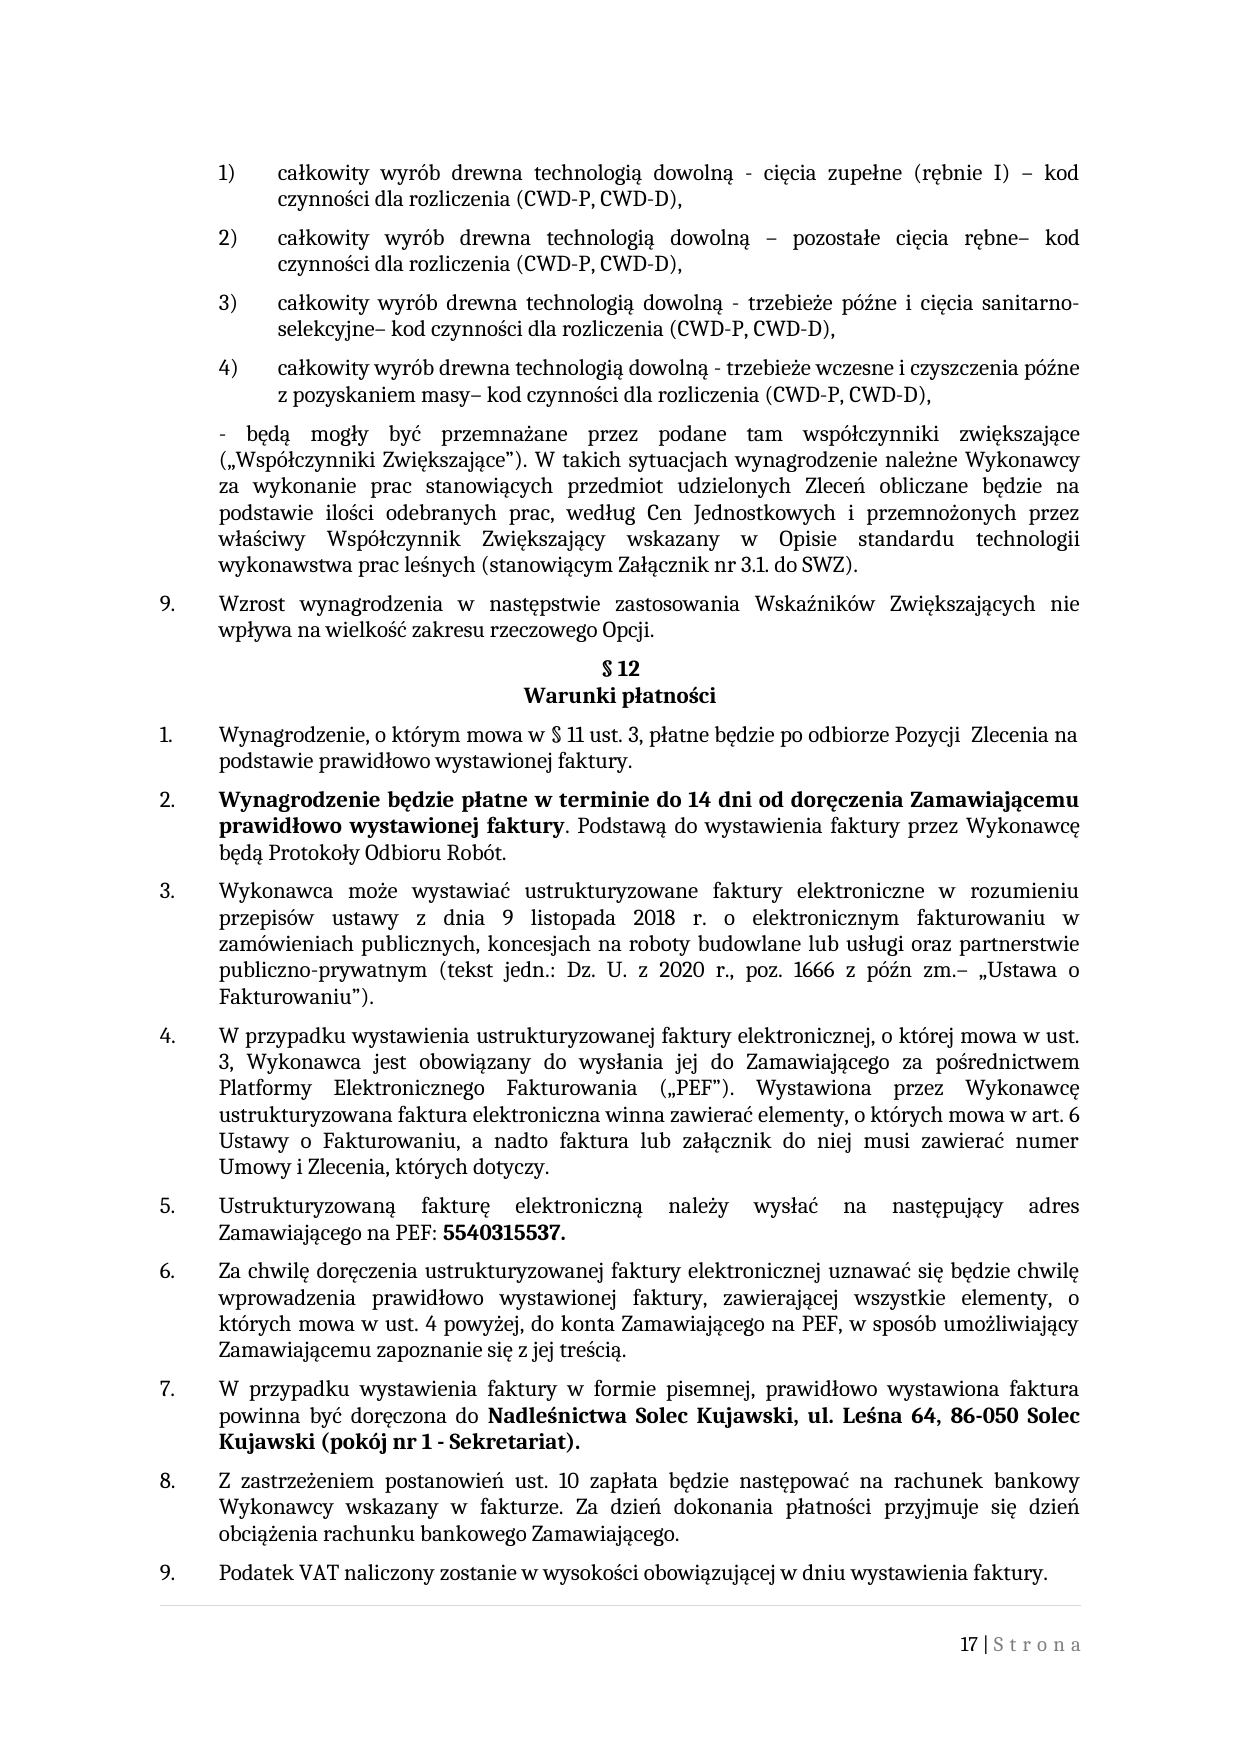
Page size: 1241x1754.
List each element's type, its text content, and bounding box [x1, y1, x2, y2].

list Wynagrodzenie będzie płatne w terminie do 14 dni od doręczenia Zamawiającemu prawidłowo wystawionej faktury. Podstawą do wystawienia faktury przez Wykonawcę będą Protokoły Odbioru Robót. [159, 787, 1081, 866]
text § 12 Warunki płatności [159, 656, 1081, 709]
text 1) całkowity wyrób drewna technologią dowolną - cięcia zupełne (rębnie I) – kod czynności dla rozliczenia (CWD-P, CWD-D), [218, 159, 1081, 212]
text 2) całkowity wyrób drewna technologią dowolną – pozostałe cięcia rębne– kod czynności dla rozliczenia (CWD-P, CWD-D), [218, 225, 1081, 277]
list Z zastrzeżeniem postanowień ust. 10 zapłata będzie następować na rachunek bankowy Wykonawcy wskazany w fakturze. Za dzień dokonania płatności przyjmuje się dzień obciążenia rachunku bankowego Zamawiającego. [159, 1468, 1081, 1547]
list W przypadku wystawienia faktury w formie pisemnej, prawidłowo wystawiona faktura powinna być doręczona do Nadleśnictwa Solec Kujawski, ul. Leśna 64, 86-050 Solec Kujawski (pokój nr 1 - Sekretariat). [159, 1376, 1081, 1455]
list Ustrukturyzowaną fakturę elektroniczną należy wysłać na następujący adres Zamawiającego na PEF: 5540315537. [159, 1193, 1081, 1246]
text 3) całkowity wyrób drewna technologią dowolną - trzebieże późne i cięcia sanitarno-selekcyjne– kod czynności dla rozliczenia (CWD-P, CWD-D), [218, 290, 1081, 343]
list W przypadku wystawienia ustrukturyzowanej faktury elektronicznej, o której mowa w ust. 3, Wykonawca jest obowiązany do wysłania jej do Zamawiającego za pośrednictwem Platformy Elektronicznego Fakturowania („PEF”). Wystawiona przez Wykonawcę ustrukturyzowana faktura elektroniczna winna zawierać elementy, o których mowa w art. 6 Ustawy o Fakturowaniu, a nadto faktura lub załącznik do niej musi zawierać numer Umowy i Zlecenia, których dotyczy. [159, 1022, 1081, 1181]
list Wykonawca może wystawiać ustrukturyzowane faktury elektroniczne w rozumieniu przepisów ustawy z dnia 9 listopada 2018 r. o elektronicznym fakturowaniu w zamówieniach publicznych, koncesjach na roboty budowlane lub usługi oraz partnerstwie publiczno-prywatnym (tekst jedn.: Dz. U. z 2020 r., poz. 1666 z późn zm.– „Ustawa o Fakturowaniu”). [159, 878, 1081, 1010]
list Za chwilę doręczenia ustrukturyzowanej faktury elektronicznej uznawać się będzie chwilę wprowadzenia prawidłowo wystawionej faktury, zawierającej wszystkie elementy, o których mowa w ust. 4 powyżej, do konta Zamawiającego na PEF, w sposób umożliwiający Zamawiającemu zapoznanie się z jej treścią. [159, 1258, 1081, 1364]
text 4) całkowity wyrób drewna technologią dowolną - trzebieże wczesne i czyszczenia późne z pozyskaniem masy– kod czynności dla rozliczenia (CWD-P, CWD-D), [218, 355, 1081, 408]
text - będą mogły być przemnażane przez podane tam współczynniki zwiększające („Współczynniki Zwiększające”). W takich sytuacjach wynagrodzenie należne Wykonawcy za wykonanie prac stanowiących przedmiot udzielonych Zleceń obliczane będzie na podstawie ilości odebranych prac, według Cen Jednostkowych i przemnożonych przez właściwy Współczynnik Zwiększający wskazany w Opisie standardu technologii wykonawstwa prac leśnych (stanowiącym Załącznik nr 3.1. do SWZ). [218, 420, 1081, 578]
text 9. Wzrost wynagrodzenia w następstwie zastosowania Wskaźników Zwiększających nie wpływa na wielkość zakresu rzeczowego Opcji. [159, 591, 1081, 644]
list Wynagrodzenie, o którym mowa w § 11 ust. 3, płatne będzie po odbiorze Pozycji Zlecenia na podstawie prawidłowo wystawionej faktury. [159, 721, 1081, 774]
list Podatek VAT naliczony zostanie w wysokości obowiązującej w dniu wystawienia faktury. [159, 1559, 1081, 1586]
